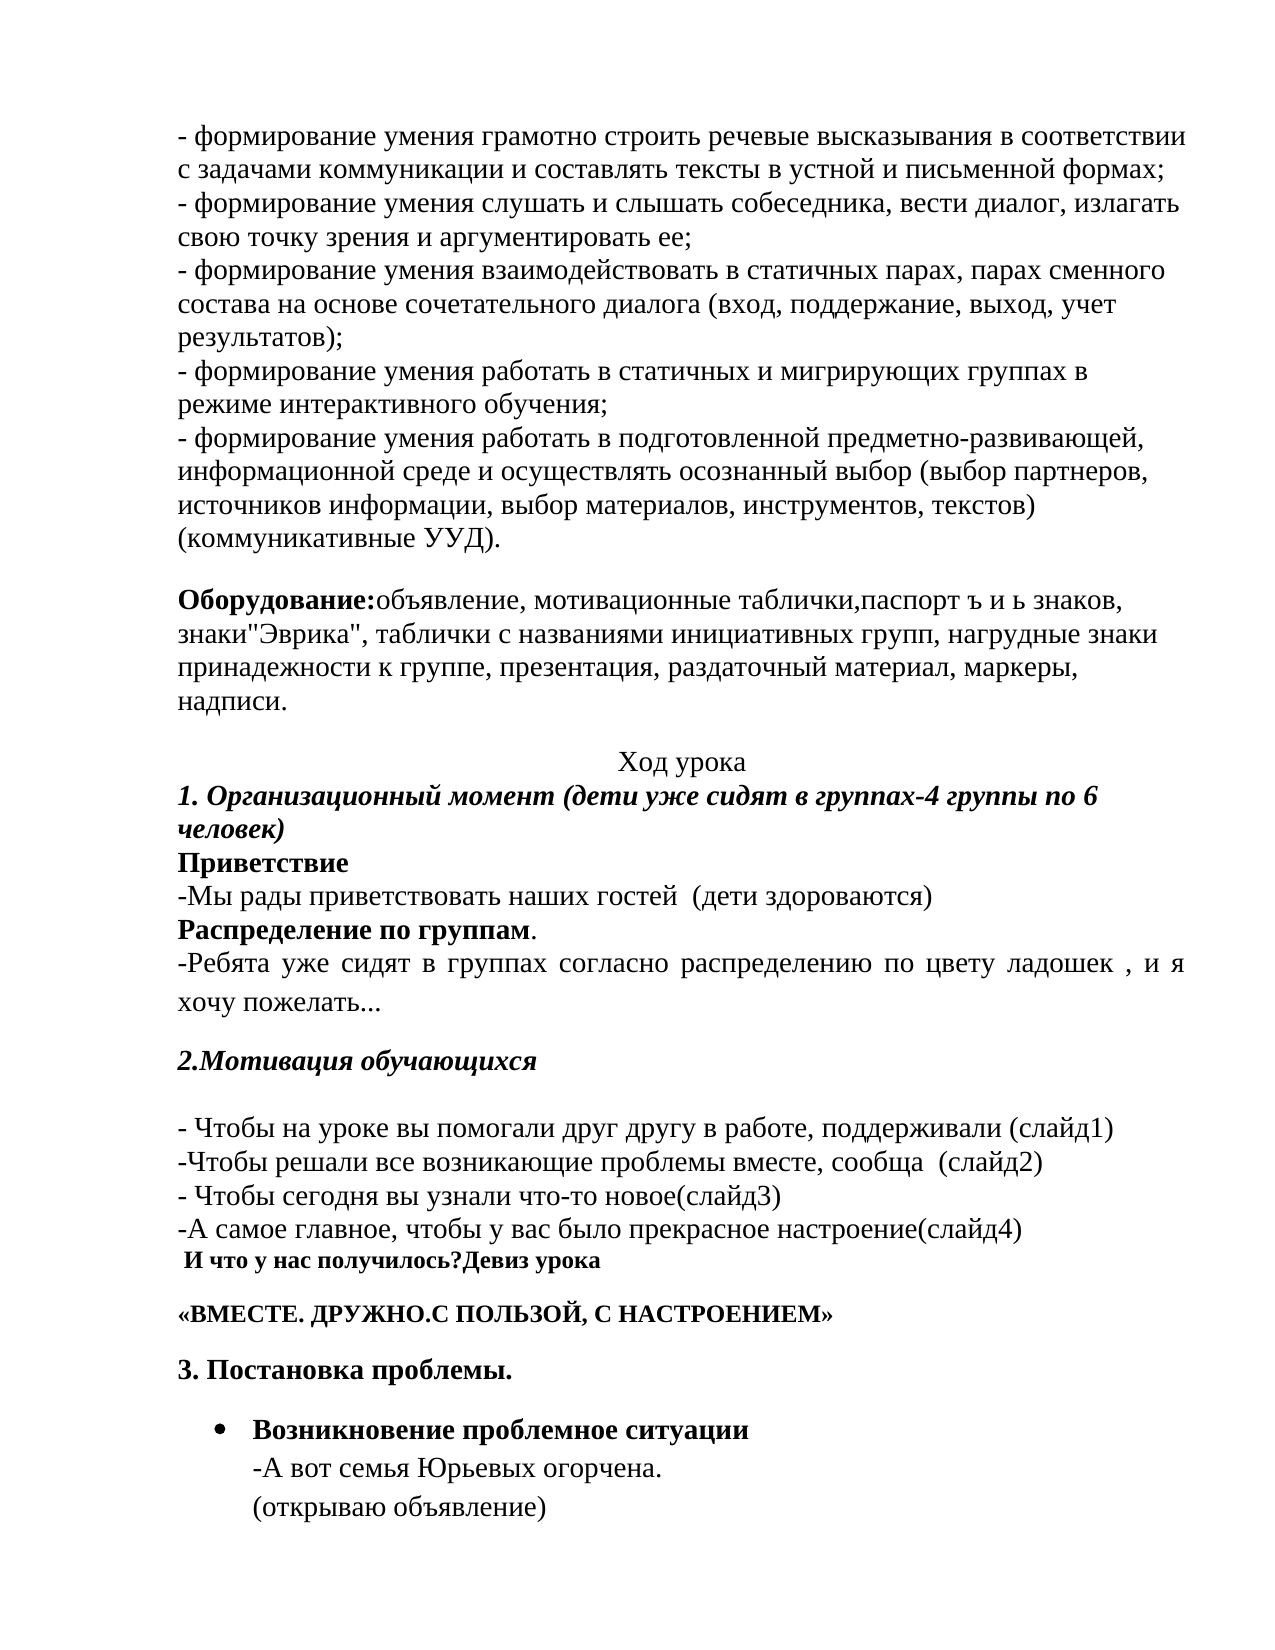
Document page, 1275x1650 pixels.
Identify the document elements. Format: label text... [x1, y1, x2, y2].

text Оборудование:объявление, мотивационные таблички,паспорт ъ и ь знаков, знаки"Эврика", таблички с названиями инициативных групп, нагрудные знаки принадежности к группе, презентация, раздаточный материал, маркеры, надписи. [177, 582, 1186, 716]
text -А самое главное, чтобы у вас было прекрасное настроение(слайд4) [177, 1211, 1186, 1245]
text 3. Постановка проблемы. [177, 1352, 1186, 1386]
text -Ребята уже сидят в группах согласно распределению по цвету ладошек , и я хочу пожелать... [177, 946, 1186, 1018]
text - Чтобы сегодня вы узнали что-то новое(слайд3) [177, 1178, 1186, 1211]
text - формирование умения работать в статичных и мигрирующих группах в режиме интерактивного обучения; [177, 353, 1186, 420]
text Приветствие [177, 845, 1186, 878]
text Распределение по группам. [177, 912, 1186, 946]
list Возникновение проблемное ситуации [215, 1412, 1186, 1446]
text - Чтобы на уроке вы помогали друг другу в работе, поддерживали (слайд1) [177, 1111, 1186, 1144]
text - формирование умения грамотно строить речевые высказывания в соответствии с задачами коммуникации и составлять тексты в устной и письменной формах; [177, 118, 1186, 185]
text -Мы рады приветствовать наших гостей (дети здороваются) [177, 878, 1186, 912]
text «ВМЕСТЕ. ДРУЖНО.С ПОЛЬЗОЙ, С НАСТРОЕНИЕМ» [177, 1299, 1186, 1327]
text - формирование умения слушать и слышать собеседника, вести диалог, излагать свою точку зрения и аргументировать ее; [177, 185, 1186, 252]
text - формирование умения взаимодействовать в статичных парах, парах сменного состава на основе сочетательного диалога (вход, поддержание, выход, учет результатов); [177, 252, 1186, 353]
text Ход урока [177, 744, 1186, 778]
list (открываю объявление) [252, 1489, 1186, 1523]
text - формирование умения работать в подготовленной предметно-развивающей, информационной среде и осуществлять осознанный выбор (выбор партнеров, источников информации, выбор материалов, инструментов, текстов) (коммуникативные УУД). [177, 420, 1186, 554]
text 1. Организационный момент (дети уже сидят в группах-4 группы по 6 человек) [177, 778, 1186, 845]
text -Чтобы решали все возникающие проблемы вместе, сообща (слайд2) [177, 1144, 1186, 1178]
text И что у нас получилось?Девиз урока [177, 1245, 1186, 1273]
text 2.Мотивация обучающихся [177, 1043, 1186, 1077]
list -А вот семья Юрьевых огорчена. [252, 1451, 1186, 1484]
